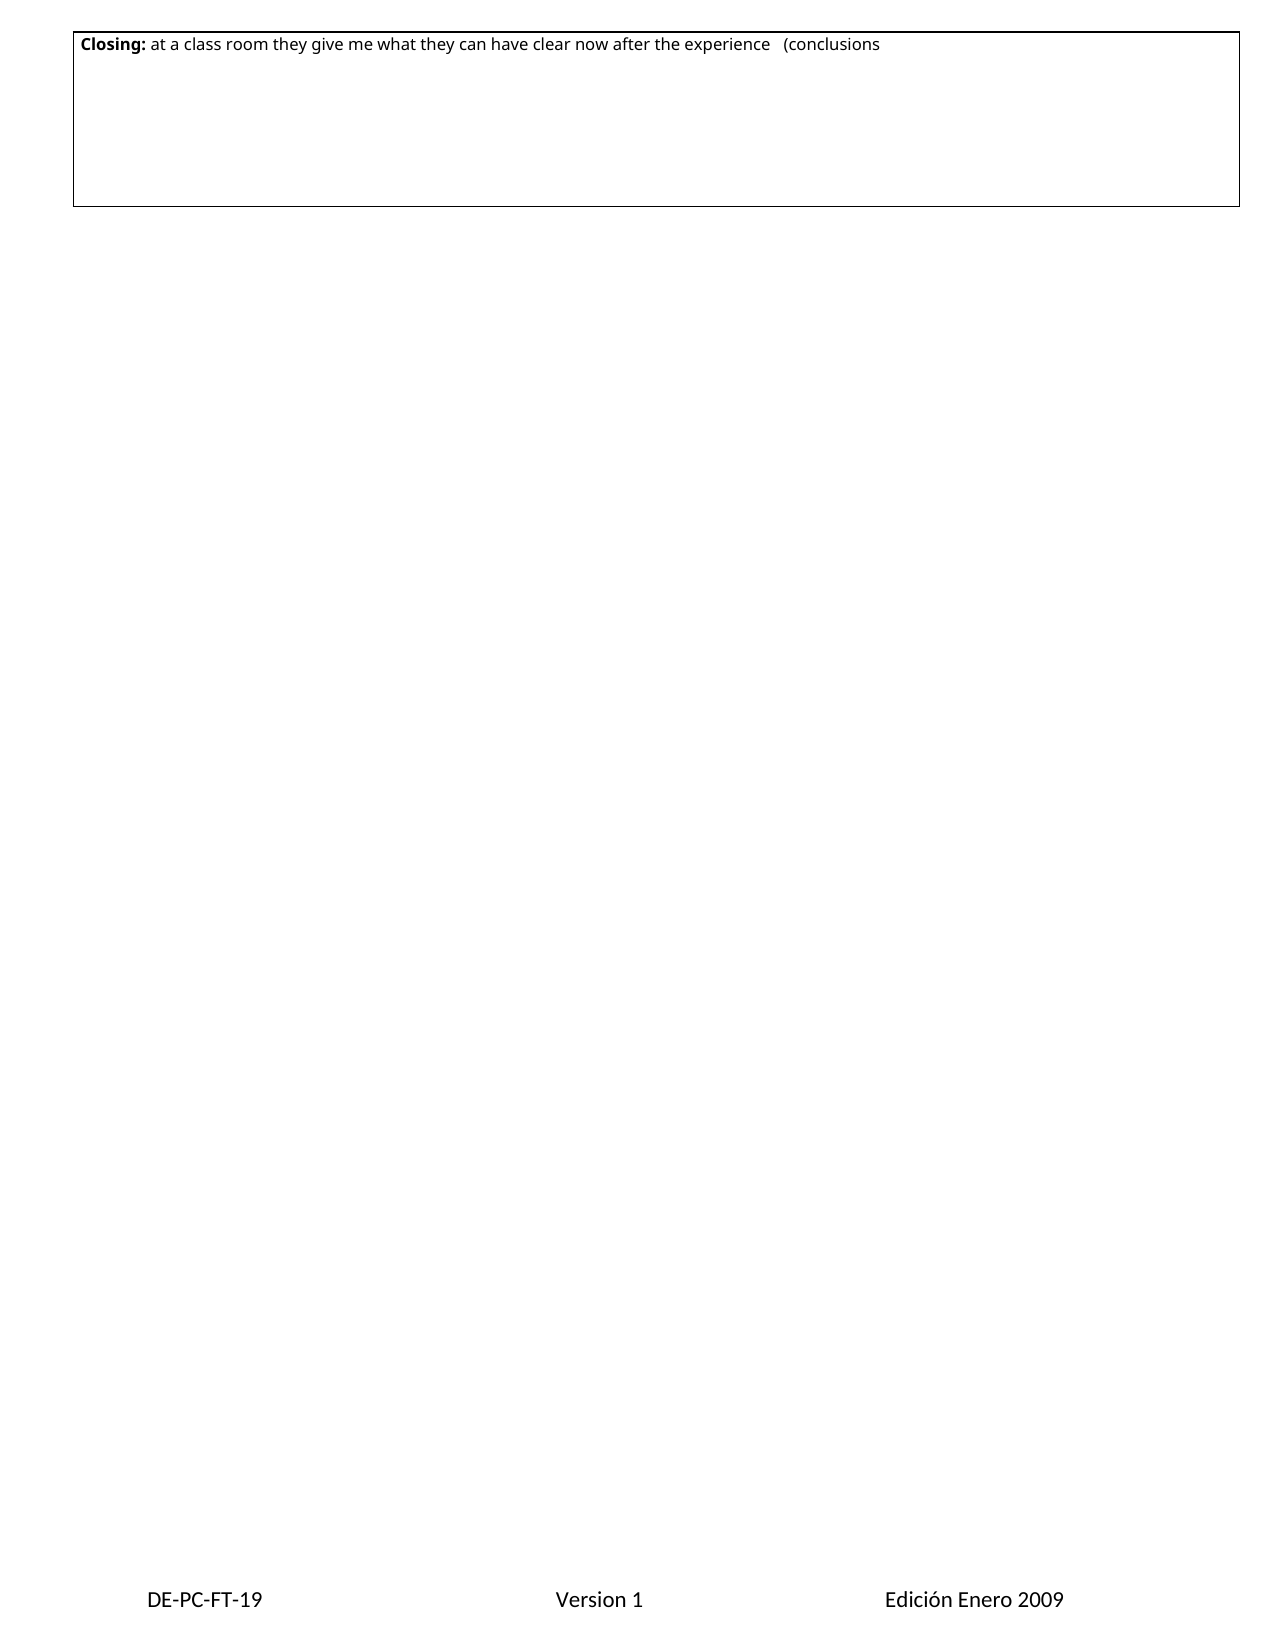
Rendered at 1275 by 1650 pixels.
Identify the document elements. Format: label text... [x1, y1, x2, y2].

table_cell Closing: at a class room they give me what they can have clear now after the experience (conclusions [74, 33, 1239, 206]
